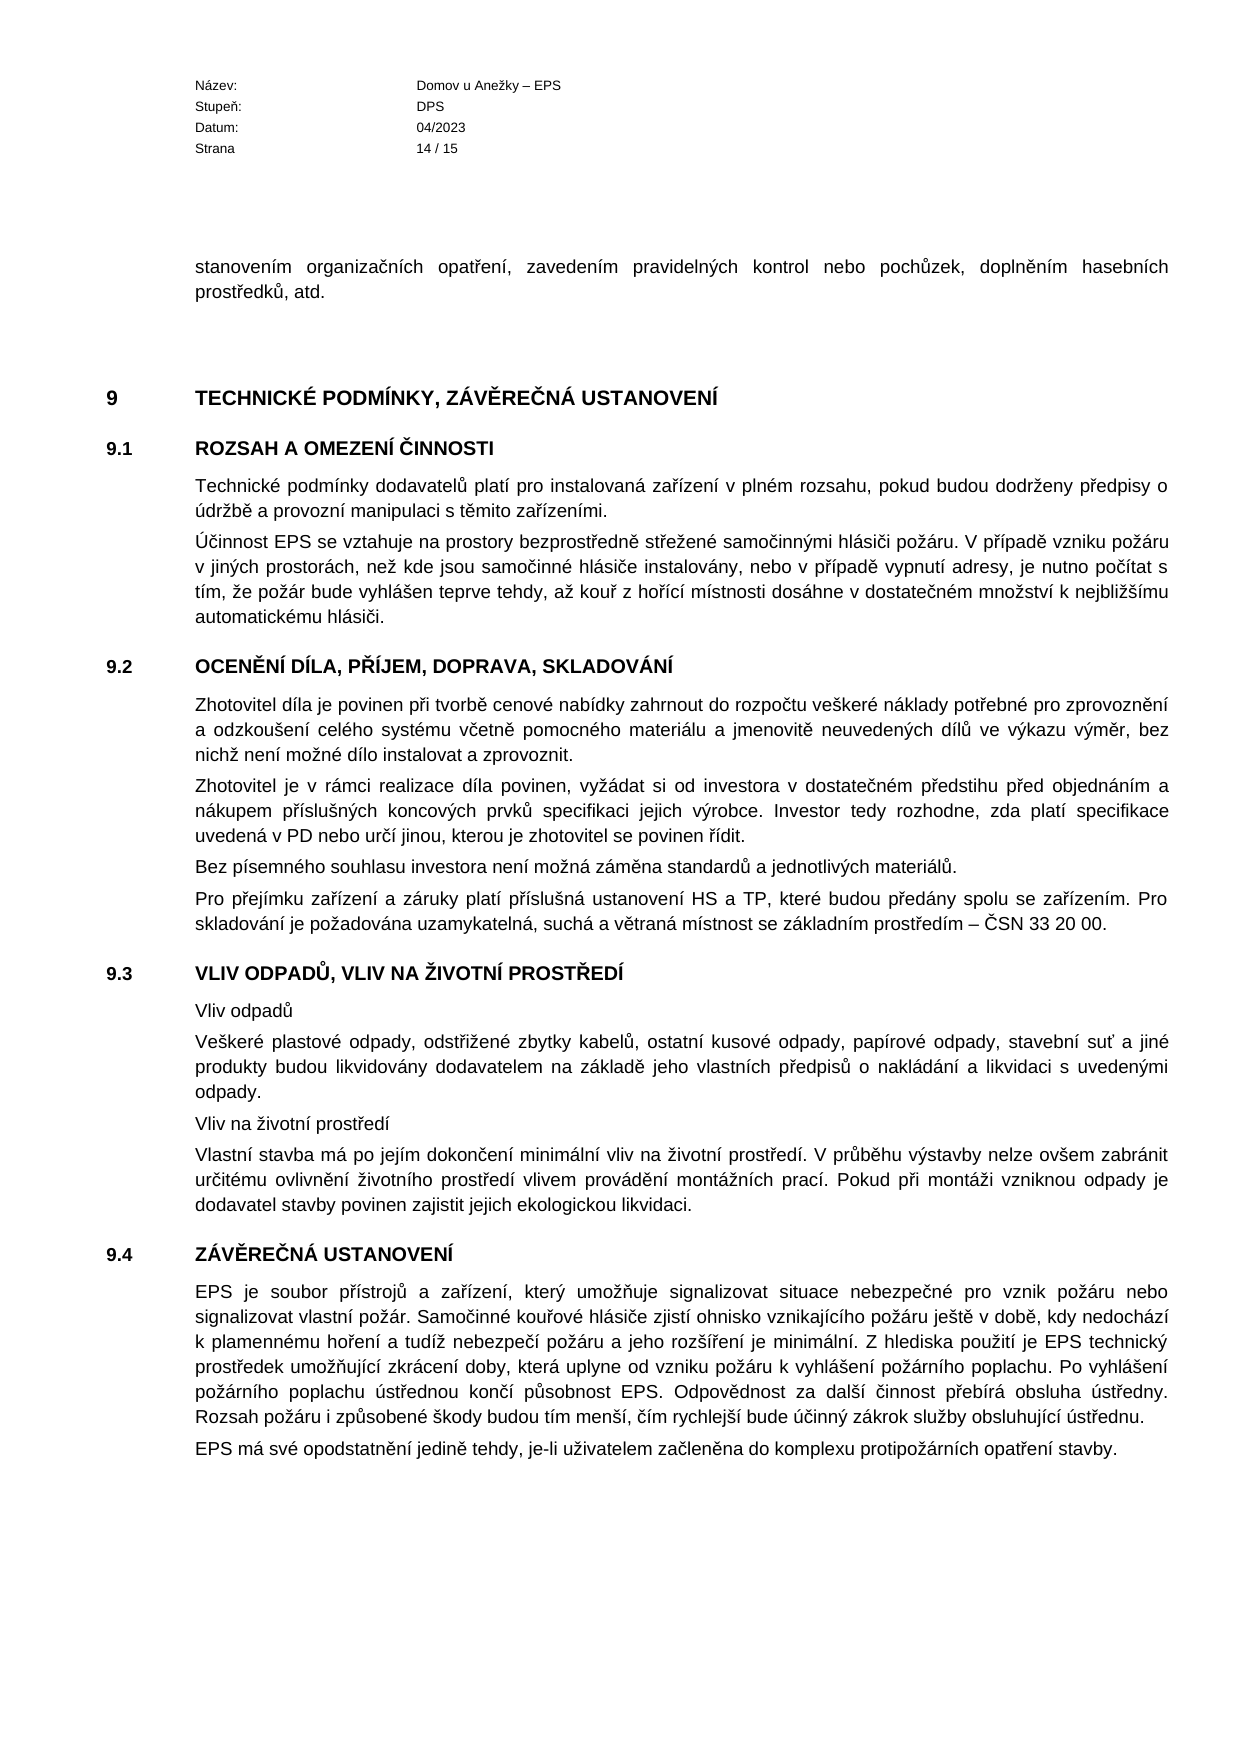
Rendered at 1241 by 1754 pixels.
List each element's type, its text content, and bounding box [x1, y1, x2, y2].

text Zhotovitel je v rámci realizace díla povinen, vyžádat si od investora v dostatečném předstihu před objednáním a nákupem příslušných koncových prvků specifikaci jejich výrobce. Investor tedy rozhodne, zda platí specifikace uvedená v PD nebo určí jinou, kterou je zhotovitel se povinen řídit. [195, 773, 1169, 848]
title Závěrečná ustanovení [106, 1241, 1169, 1266]
title Ocenění díla, příjem, doprava, skladování [106, 654, 1169, 679]
text Veškeré plastové odpady, odstřižené zbytky kabelů, ostatní kusové odpady, papírové odpady, stavební suť a jiné produkty budou likvidovány dodavatelem na základě jeho vlastních předpisů o nakládání a likvidaci s uvedenými odpady. [195, 1029, 1169, 1104]
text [195, 254, 1169, 304]
text Bez písemného souhlasu investora není možná záměna standardů a jednotlivých materiálů. [195, 854, 1169, 879]
text Vliv na životní prostředí [195, 1110, 1169, 1135]
text Vliv odpadů [195, 998, 1169, 1023]
title Technické podmínky, závěrečná ustanovení [106, 385, 1169, 410]
text Pro přejímku zařízení a záruky platí příslušná ustanovení HS a TP, které budou předány spolu se zařízením. Pro skladování je požadována uzamykatelná, suchá a větraná místnost se základním prostředím – ČSN 33 20 00. [195, 885, 1169, 935]
text Účinnost EPS se vztahuje na prostory bezprostředně střežené samočinnými hlásiči požáru. V případě vzniku požáru v jiných prostorách, než kde jsou samočinné hlásiče instalovány, nebo v případě vypnutí adresy, je nutno počítat s tím, že požár bude vyhlášen teprve tehdy, až kouř z hořící místnosti dosáhne v dostatečném množství k nejbližšímu automatickému hlásiči. [195, 529, 1169, 629]
text Technické podmínky dodavatelů platí pro instalovaná zařízení v plném rozsahu, pokud budou dodrženy předpisy o údržbě a provozní manipulaci s těmito zařízeními. [195, 473, 1169, 523]
text Zhotovitel díla je povinen při tvorbě cenové nabídky zahrnout do rozpočtu veškeré náklady potřebné pro zprovoznění a odzkoušení celého systému včetně pomocného materiálu a jmenovitě neuvedených dílů ve výkazu výměr, bez nichž není možné dílo instalovat a zprovoznit. [195, 691, 1169, 766]
title Rozsah a omezení činnosti [106, 435, 1169, 460]
text Vlastní stavba má po jejím dokončení minimální vliv na životní prostředí. V průběhu výstavby nelze ovšem zabránit určitému ovlivnění životního prostředí vlivem provádění montážních prací. Pokud při montáži vzniknou odpady je dodavatel stavby povinen zajistit jejich ekologickou likvidaci. [195, 1141, 1169, 1216]
title Vliv odpadů, vliv na životní prostředí [106, 960, 1169, 985]
text EPS má své opodstatnění jedině tehdy, je-li uživatelem začleněna do komplexu protipožárních opatření stavby. [195, 1435, 1169, 1460]
text EPS je soubor přístrojů a zařízení, který umožňuje signalizovat situace nebezpečné pro vznik požáru nebo signalizovat vlastní požár. Samočinné kouřové hlásiče zjistí ohnisko vznikajícího požáru ještě v době, kdy nedochází k plamennému hoření a tudíž nebezpečí požáru a jeho rozšíření je minimální. Z hlediska použití je EPS technický prostředek umožňující zkrácení doby, která uplyne od vzniku požáru k vyhlášení požárního poplachu. Po vyhlášení požárního poplachu ústřednou končí působnost EPS. Odpovědnost za další činnost přebírá obsluha ústředny. Rozsah požáru i způsobené škody budou tím menší, čím rychlejší bude účinný zákrok služby obsluhující ústřednu. [195, 1279, 1169, 1429]
